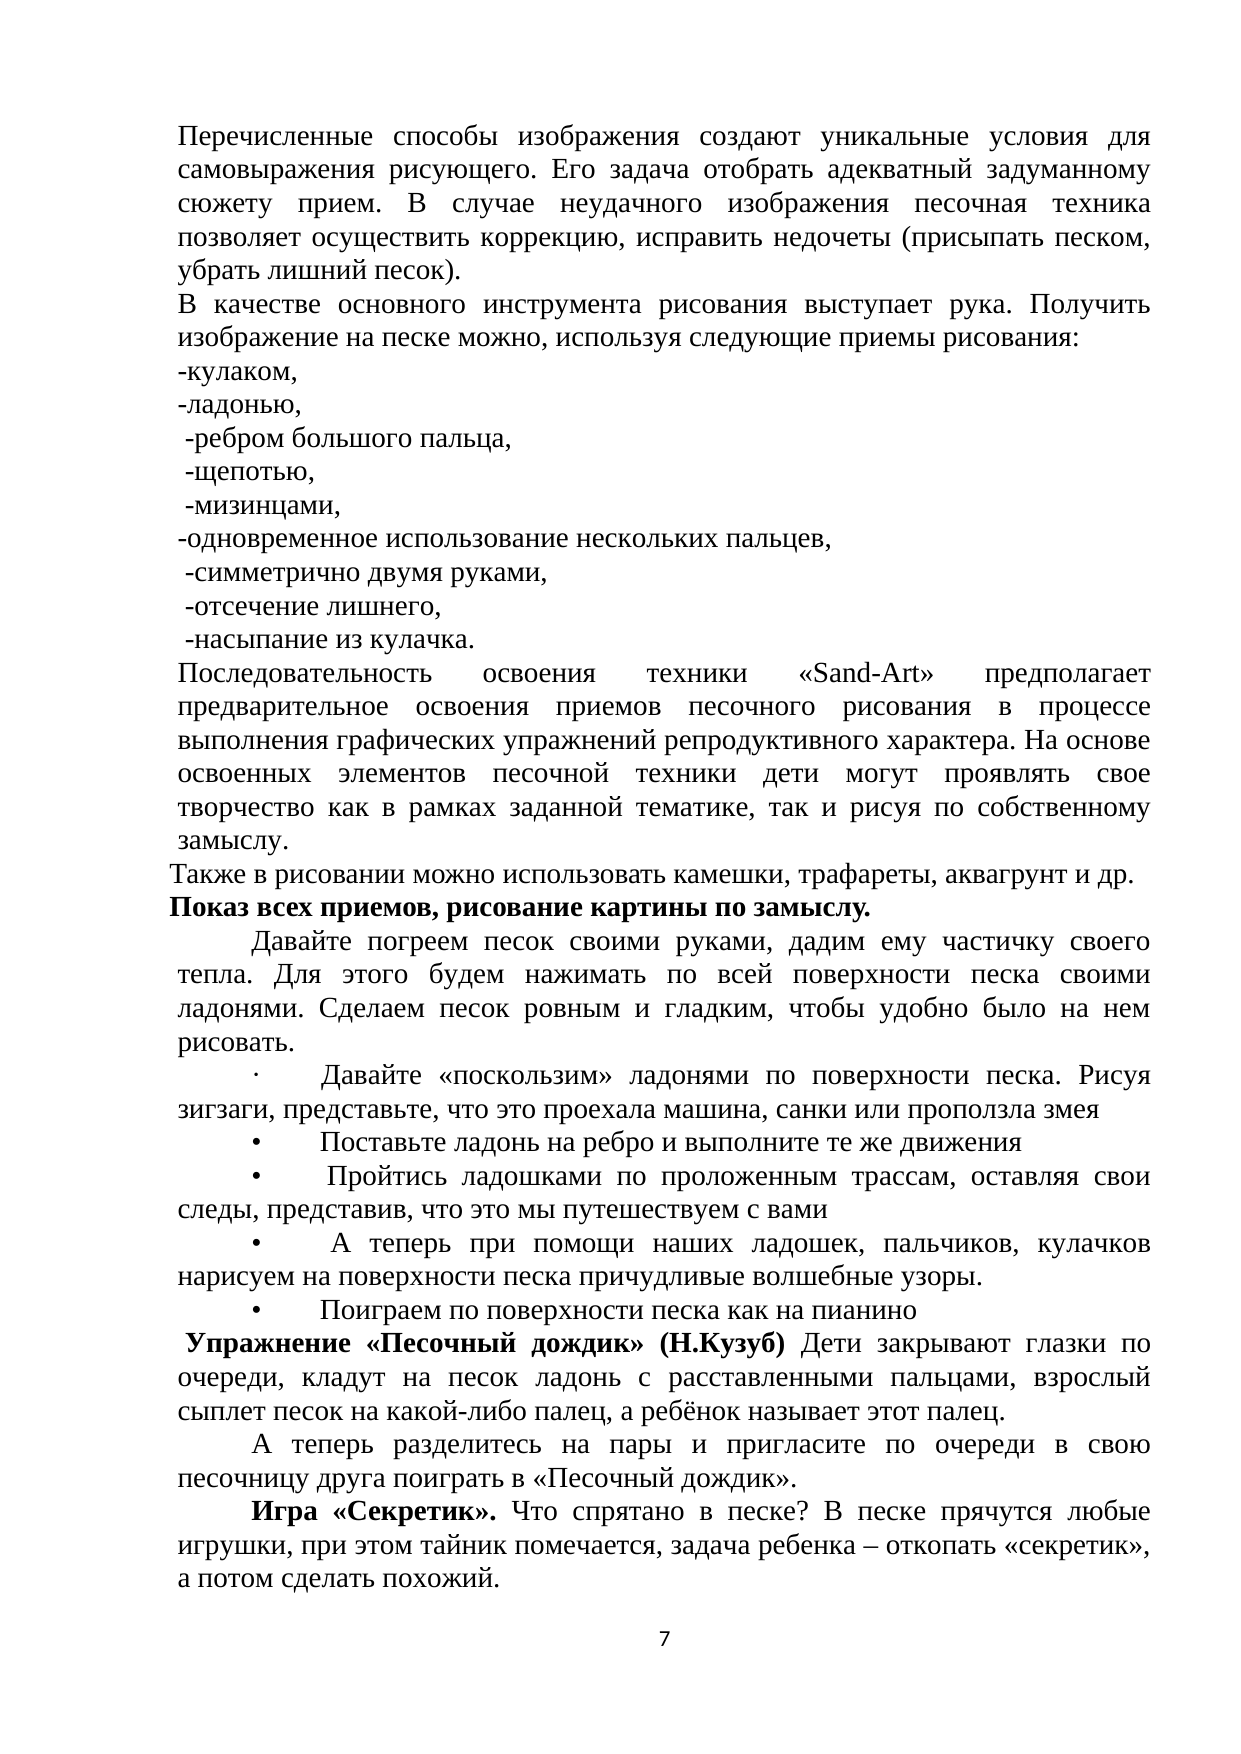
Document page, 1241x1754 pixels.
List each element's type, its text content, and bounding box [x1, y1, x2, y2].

text Перечисленные способы изображения создают уникальные условия для самовыражения рисующего. Его задача отобрать адекватный задуманному сюжету прием. В случае неудачного изображения песочная техника позволяет осуществить коррекцию, исправить недочеты (присыпать песком, убрать лишний песок). [177, 118, 1152, 286]
text • Пройтись ладошками по проложенным трассам, оставляя свои следы, представив, что это мы путешествуем с вами [177, 1158, 1152, 1225]
text Также в рисовании можно использовать камешки, трафареты, аквагрунт и др. [118, 856, 1152, 889]
text В качестве основного инструмента рисования выступает рука. Получить изображение на песке можно, используя следующие приемы рисования: [177, 286, 1152, 353]
text А теперь разделитесь на пары и пригласите по очереди в свою песочницу друга поиграть в «Песочный дождик». [177, 1426, 1152, 1493]
text -одновременное использование нескольких пальцев, [177, 521, 1152, 554]
text • Поставьте ладонь на ребро и выполните те же движения [177, 1124, 1152, 1158]
text -симметрично двумя руками, [177, 554, 1152, 588]
text • Поиграем по поверхности песка как на пианино [177, 1292, 1152, 1326]
text -кулаком, [177, 353, 1152, 386]
text Игра «Секретик». Что спрятано в песке? В песке прячутся любые игрушки, при этом тайник помечается, задача ребенка – откопать «секретик», а потом сделать похожий. [177, 1493, 1152, 1594]
text -отсечение лишнего, [177, 588, 1152, 621]
text -мизинцами, [177, 487, 1152, 521]
text -ребром большого пальца, [177, 420, 1152, 453]
text Показ всех приемов, рисование картины по замыслу. [118, 889, 1152, 923]
text -щепотью, [177, 453, 1152, 487]
text -ладонью, [177, 386, 1152, 420]
text -насыпание из кулачка. [177, 621, 1152, 655]
text • А теперь при помощи наших ладошек, пальчиков, кулачков нарисуем на поверхности песка причудливые волшебные узоры. [177, 1225, 1152, 1292]
text · Давайте «поскользим» ладонями по поверхности песка. Рисуя зигзаги, представьте, что это проехала машина, санки или проползла змея [177, 1057, 1152, 1124]
text Давайте погреем песок своими руками, дадим ему частичку своего тепла. Для этого будем нажимать по всей поверхности песка своими ладонями. Сделаем песок ровным и гладким, чтобы удобно было на нем рисовать. [177, 923, 1152, 1057]
text Упражнение «Песочный дождик» (Н.Кузуб) Дети закрывают глазки по очереди, кладут на песок ладонь с расставленными пальцами, взрослый сыплет песок на какой-либо палец, а ребёнок называет этот палец. [177, 1326, 1152, 1426]
text Последовательность освоения техники «Sand-Art» предполагает предварительное освоения приемов песочного рисования в процессе выполнения графических упражнений репродуктивного характера. На основе освоенных элементов песочной техники дети могут проявлять свое творчество как в рамках заданной тематике, так и рисуя по собственному замыслу. [177, 655, 1152, 856]
